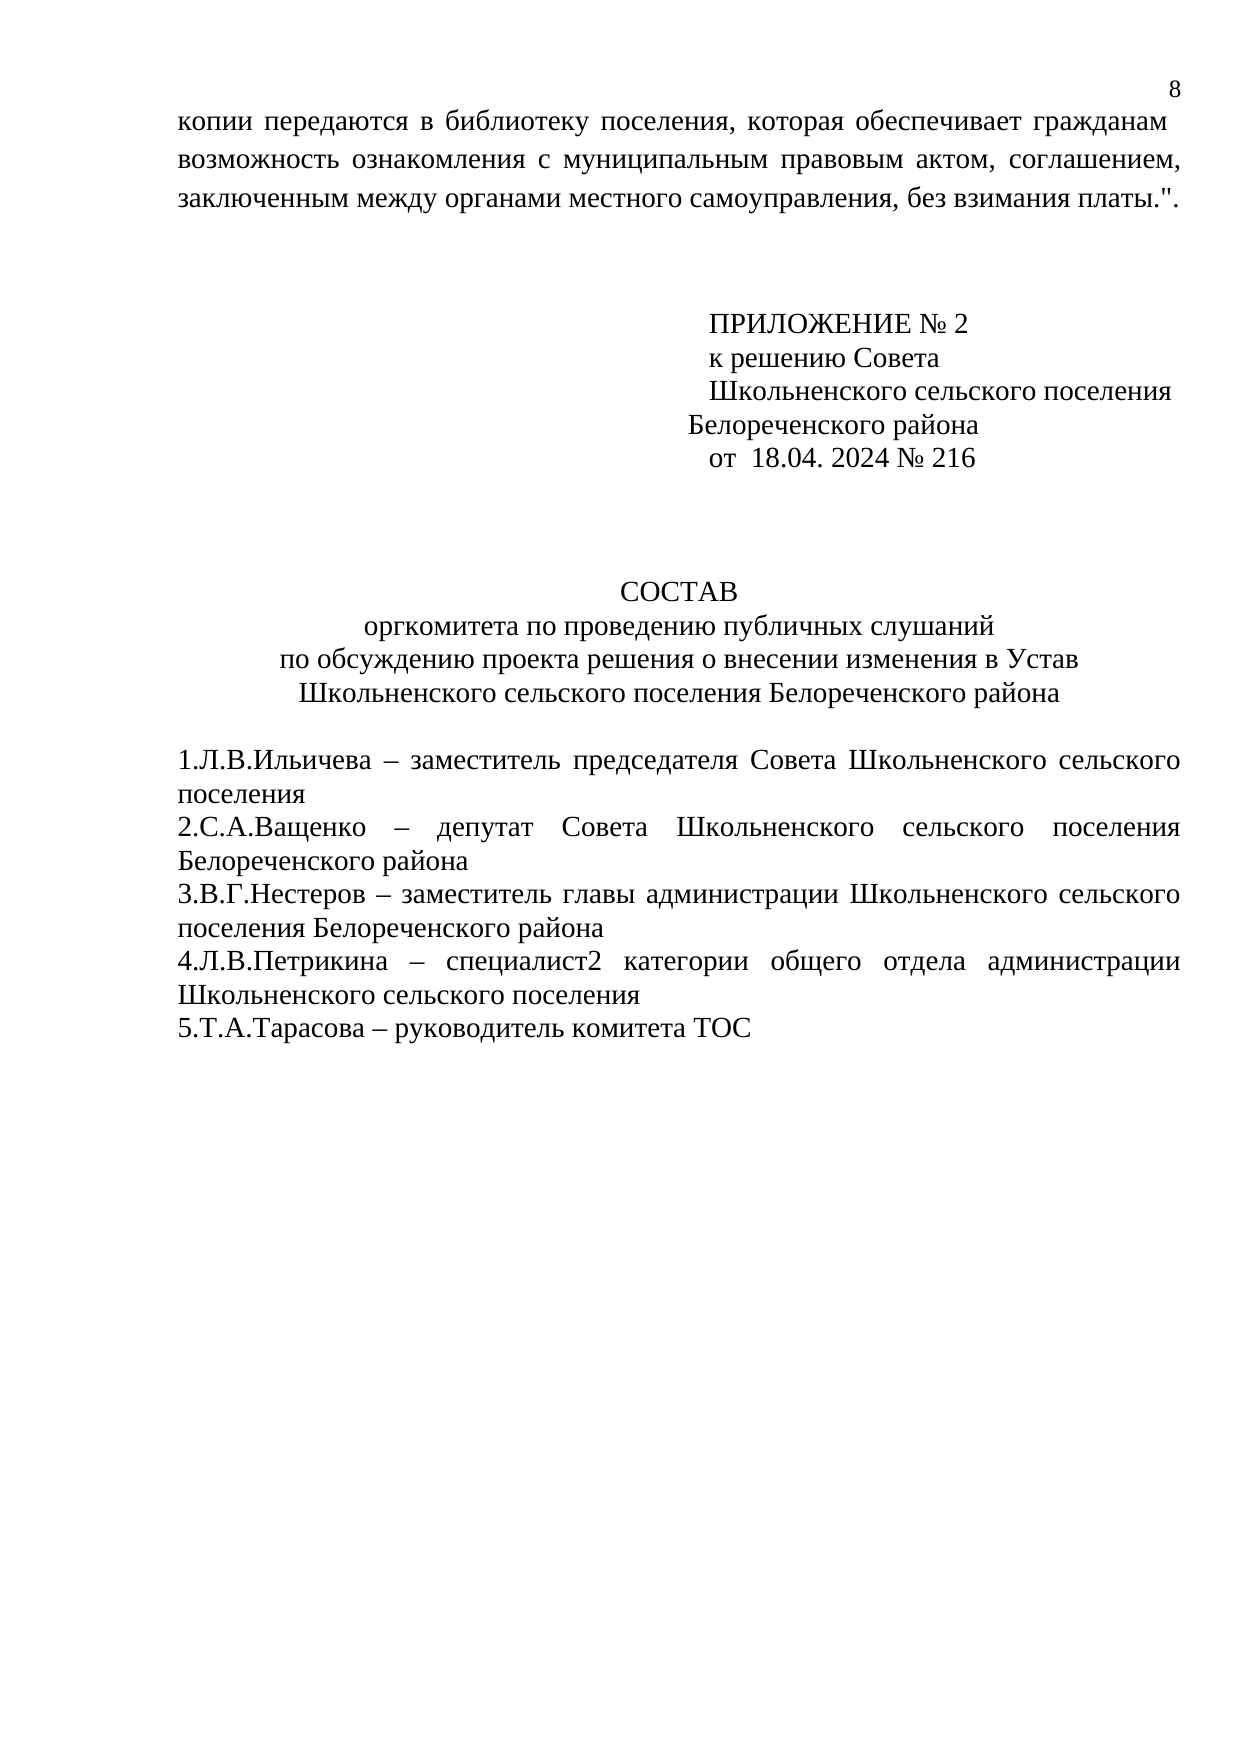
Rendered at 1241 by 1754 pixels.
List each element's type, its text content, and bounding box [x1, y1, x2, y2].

text Школьненского сельского поселения [709, 373, 1181, 407]
text Белореченского района [177, 407, 1181, 440]
text 2.С.А.Ващенко – депутат Совета Школьненского сельского поселения Белореченского района [177, 809, 1181, 876]
text 5.Т.А.Тарасова – руководитель комитета ТОС [177, 1011, 1181, 1044]
text по обсуждению проекта решения о внесении изменения в Устав Школьненского сельского поселения Белореченского района [177, 642, 1181, 709]
text 1.Л.В.Ильичева – заместитель председателя Совета Школьненского сельского поселения [177, 742, 1181, 809]
text 3.В.Г.Нестеров – заместитель главы администрации Школьненского сельского поселения Белореченского района [177, 876, 1181, 943]
text к решению Совета [709, 340, 1181, 373]
text ПРИЛОЖЕНИЕ № 2 [709, 306, 1181, 340]
text от 18.04. 2024 № 216 [709, 440, 1181, 474]
text 4.Л.В.Петрикина – специалист2 категории общего отдела администрации Школьненского сельского поселения [177, 943, 1181, 1011]
text СОСТАВ [177, 574, 1181, 608]
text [177, 103, 1181, 213]
text оргкомитета по проведению публичных слушаний [177, 608, 1181, 642]
